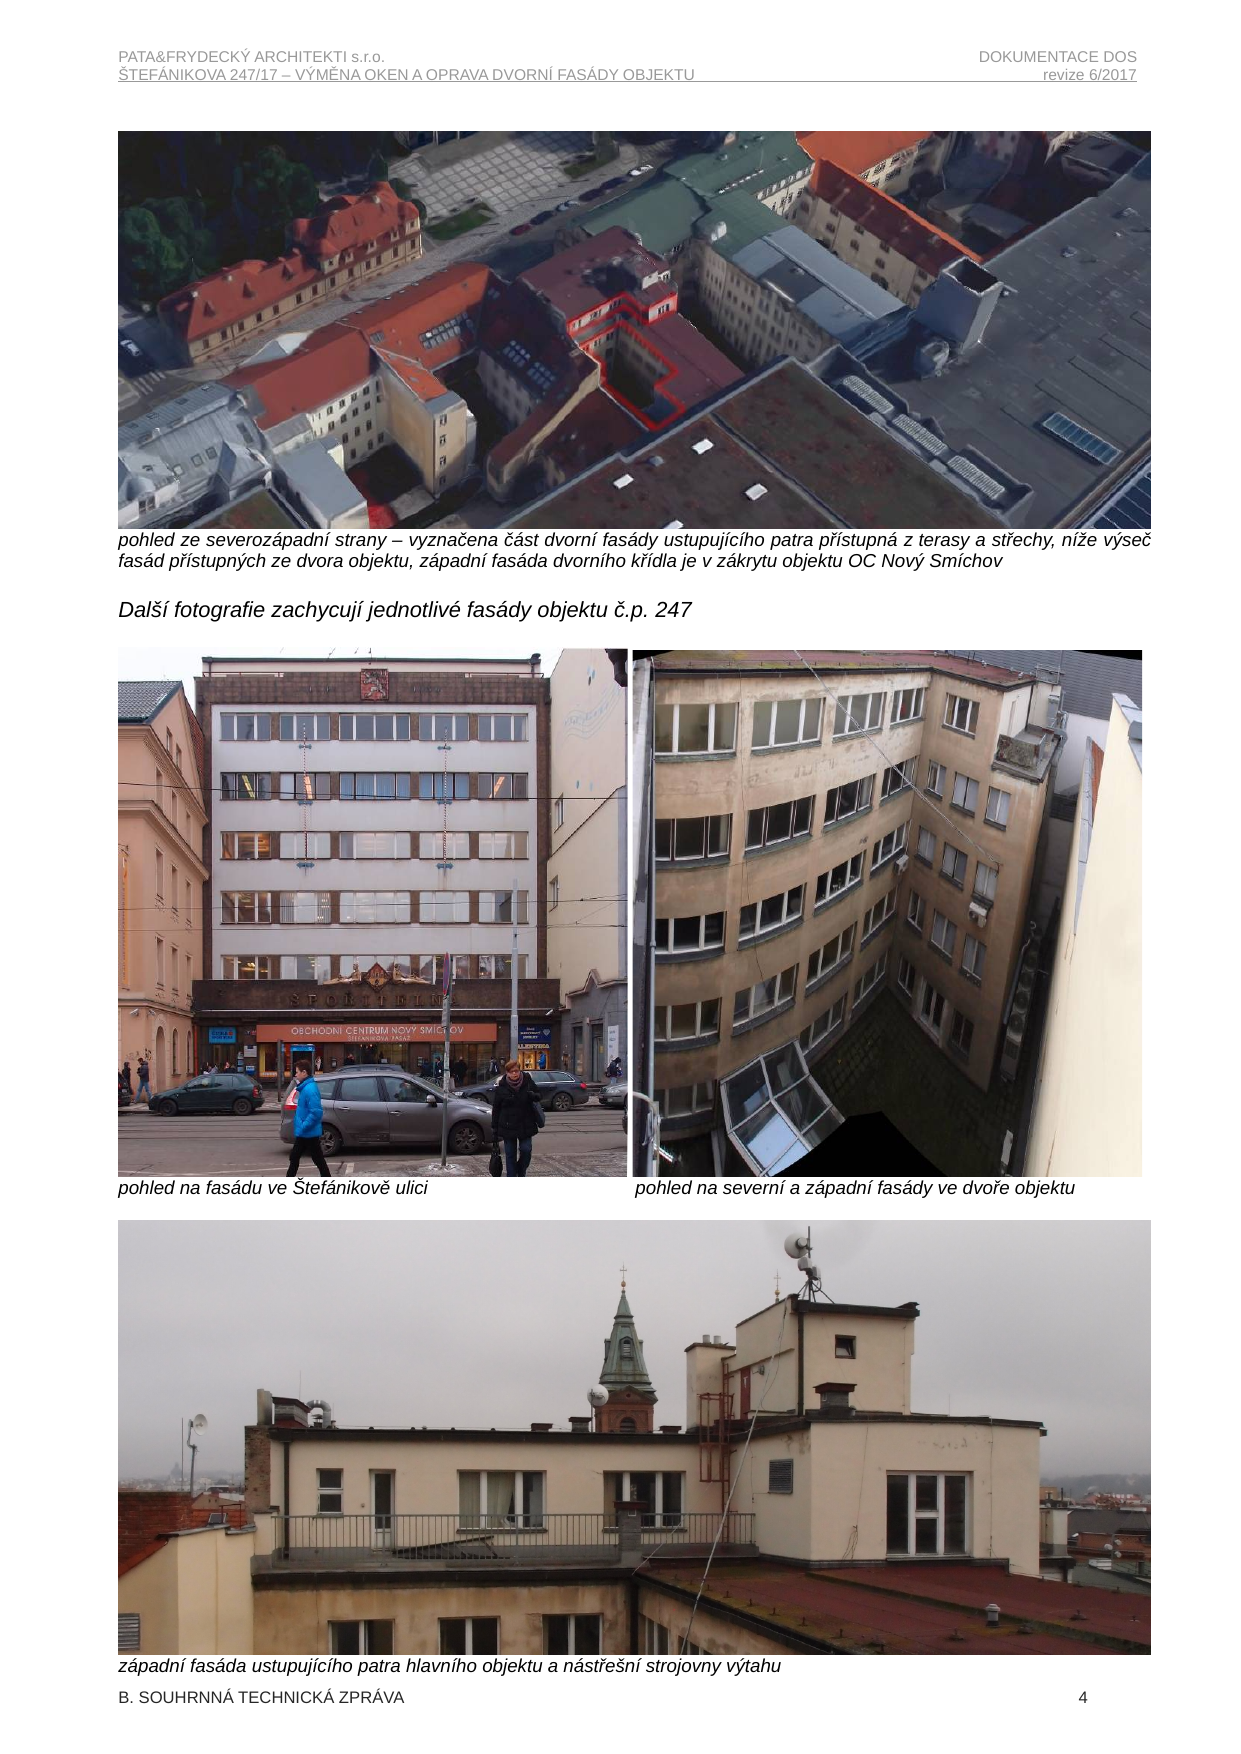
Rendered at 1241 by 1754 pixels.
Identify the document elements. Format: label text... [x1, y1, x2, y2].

picture [118, 131, 1151, 529]
picture [118, 647, 628, 1177]
text pohled ze severozápadní strany – vyznačena část dvorní fasády ustupujícího patra přístupná z terasy a střechy, níže výseč fasád přístupných ze dvora objektu, západní fasáda dvorního křídla je v zákrytu objektu OC Nový Smíchov [118, 528, 1152, 572]
picture [118, 1220, 1151, 1655]
text pohled na fasádu ve Štefánikově ulici pohled na severní a západní fasády ve dvoře objektu [118, 1177, 1152, 1198]
picture [632, 650, 1143, 1177]
text Další fotografie zachycují jednotlivé fasády objektu č.p. 247 [118, 597, 1152, 622]
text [118, 1654, 1152, 1676]
